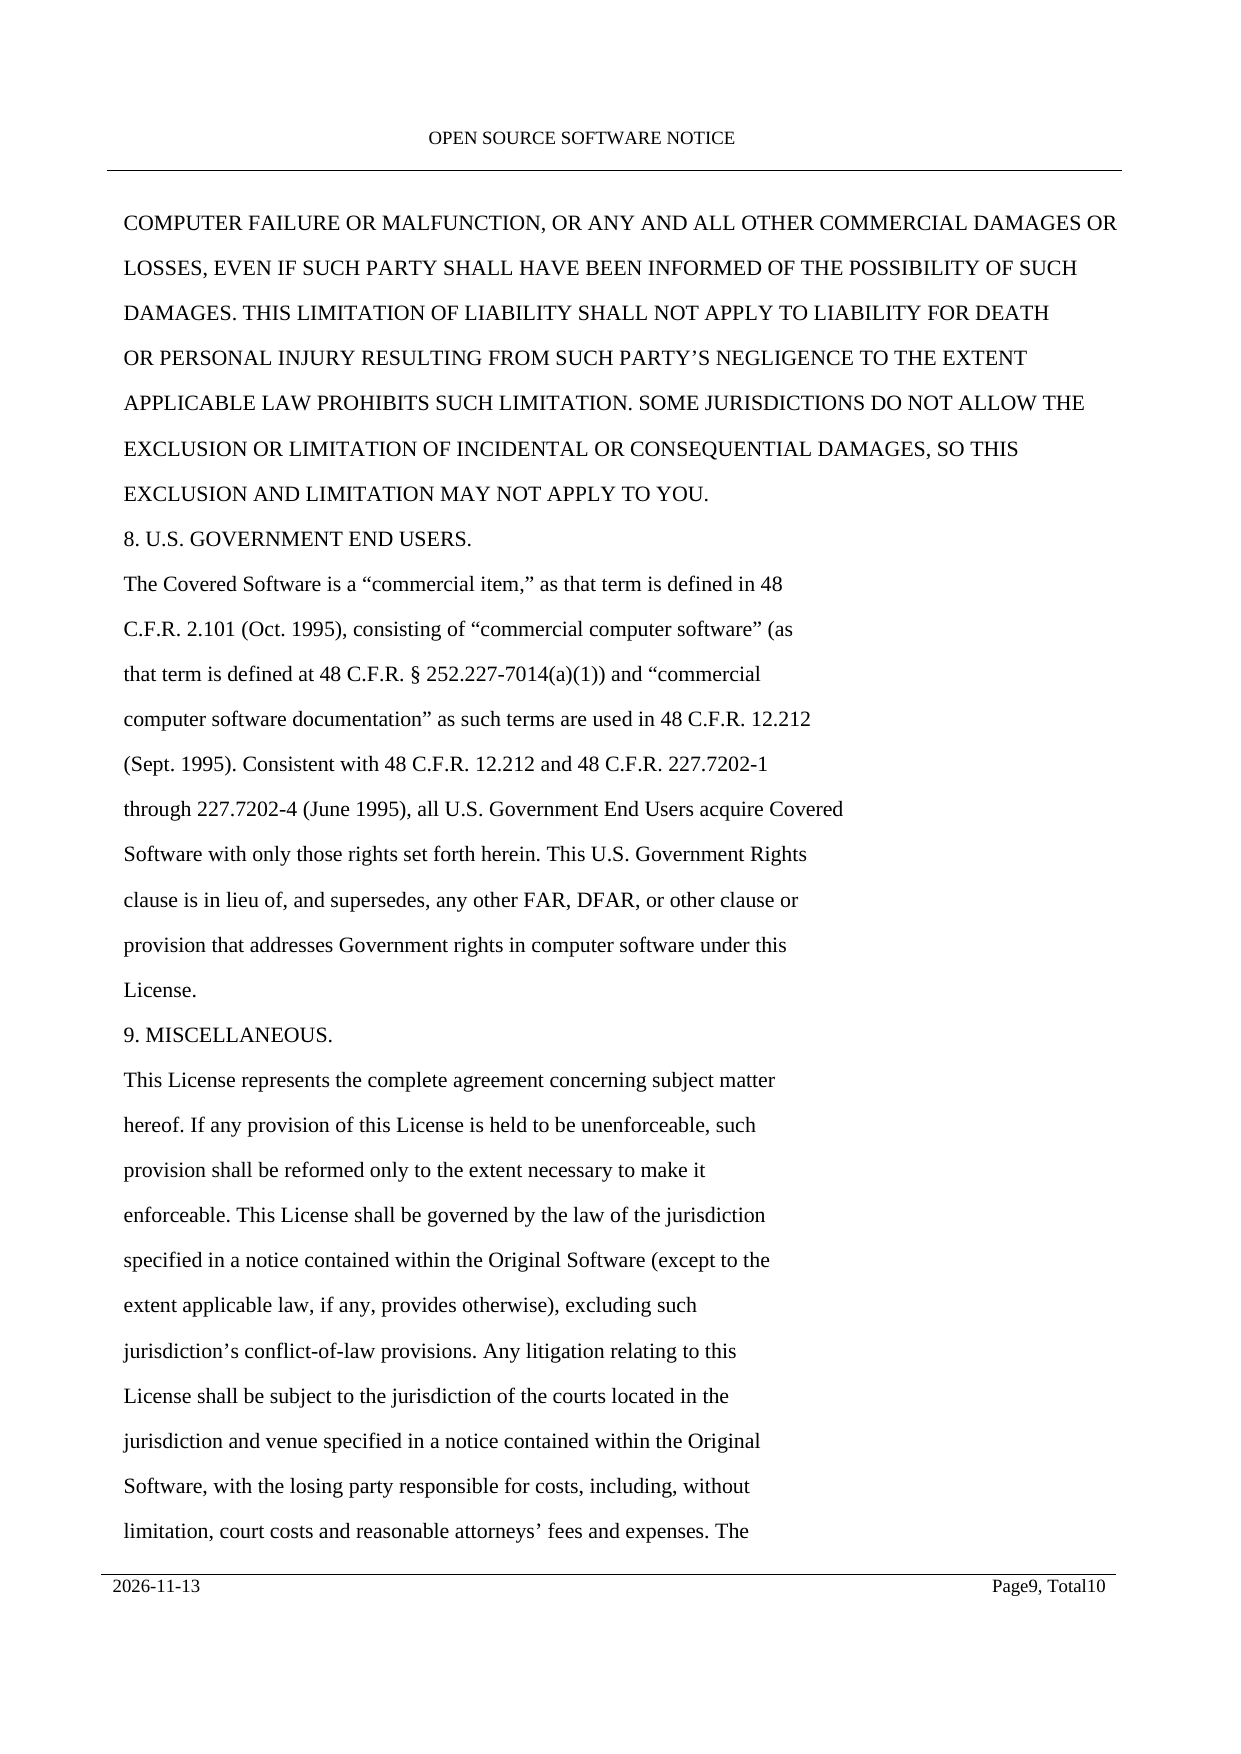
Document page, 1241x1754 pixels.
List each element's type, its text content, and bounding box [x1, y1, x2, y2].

text limitation, court costs and reasonable attorneys’ fees and expenses. The [112, 1514, 1128, 1547]
text LOSSES, EVEN IF SUCH PARTY SHALL HAVE BEEN INFORMED OF THE POSSIBILITY OF SUCH [112, 251, 1128, 284]
text APPLICABLE LAW PROHIBITS SUCH LIMITATION. SOME JURISDICTIONS DO NOT ALLOW THE [112, 387, 1128, 419]
text The Covered Software is a “commercial item,” as that term is defined in 48 [112, 567, 1128, 600]
text that term is defined at 48 C.F.R. § 252.227-7014(a)(1)) and “commercial [112, 657, 1128, 690]
text clause is in lieu of, and supersedes, any other FAR, DFAR, or other clause or [112, 883, 1128, 915]
text 8. U.S. GOVERNMENT END USERS. [112, 522, 1128, 554]
text COMPUTER FAILURE OR MALFUNCTION, OR ANY AND ALL OTHER COMMERCIAL DAMAGES OR [112, 206, 1128, 239]
text License shall be subject to the jurisdiction of the courts located in the [112, 1379, 1128, 1412]
text through 227.7202-4 (June 1995), all U.S. Government End Users acquire Covered [112, 793, 1128, 825]
text jurisdiction and venue specified in a notice contained within the Original [112, 1424, 1128, 1457]
text provision that addresses Government rights in computer software under this [112, 928, 1128, 961]
text hereof. If any provision of this License is held to be unenforceable, such [112, 1108, 1128, 1141]
text computer software documentation” as such terms are used in 48 C.F.R. 12.212 [112, 702, 1128, 735]
text C.F.R. 2.101 (Oct. 1995), consisting of “commercial computer software” (as [112, 612, 1128, 645]
text enforceable. This License shall be governed by the law of the jurisdiction [112, 1199, 1128, 1231]
text specified in a notice contained within the Original Software (except to the [112, 1244, 1128, 1276]
text OR PERSONAL INJURY RESULTING FROM SUCH PARTY’S NEGLIGENCE TO THE EXTENT [112, 342, 1128, 374]
text Software with only those rights set forth herein. This U.S. Government Rights [112, 838, 1128, 870]
text Software, with the losing party responsible for costs, including, without [112, 1469, 1128, 1502]
text EXCLUSION AND LIMITATION MAY NOT APPLY TO YOU. [112, 477, 1128, 509]
text jurisdiction’s conflict-of-law provisions. Any litigation relating to this [112, 1334, 1128, 1366]
text (Sept. 1995). Consistent with 48 C.F.R. 12.212 and 48 C.F.R. 227.7202-1 [112, 748, 1128, 780]
text This License represents the complete agreement concerning subject matter [112, 1063, 1128, 1096]
text 9. MISCELLANEOUS. [112, 1018, 1128, 1051]
text EXCLUSION OR LIMITATION OF INCIDENTAL OR CONSEQUENTIAL DAMAGES, SO THIS [112, 432, 1128, 464]
text extent applicable law, if any, provides otherwise), excluding such [112, 1289, 1128, 1321]
text provision shall be reformed only to the extent necessary to make it [112, 1153, 1128, 1186]
text License. [112, 973, 1128, 1006]
text DAMAGES. THIS LIMITATION OF LIABILITY SHALL NOT APPLY TO LIABILITY FOR DEATH [112, 297, 1128, 329]
